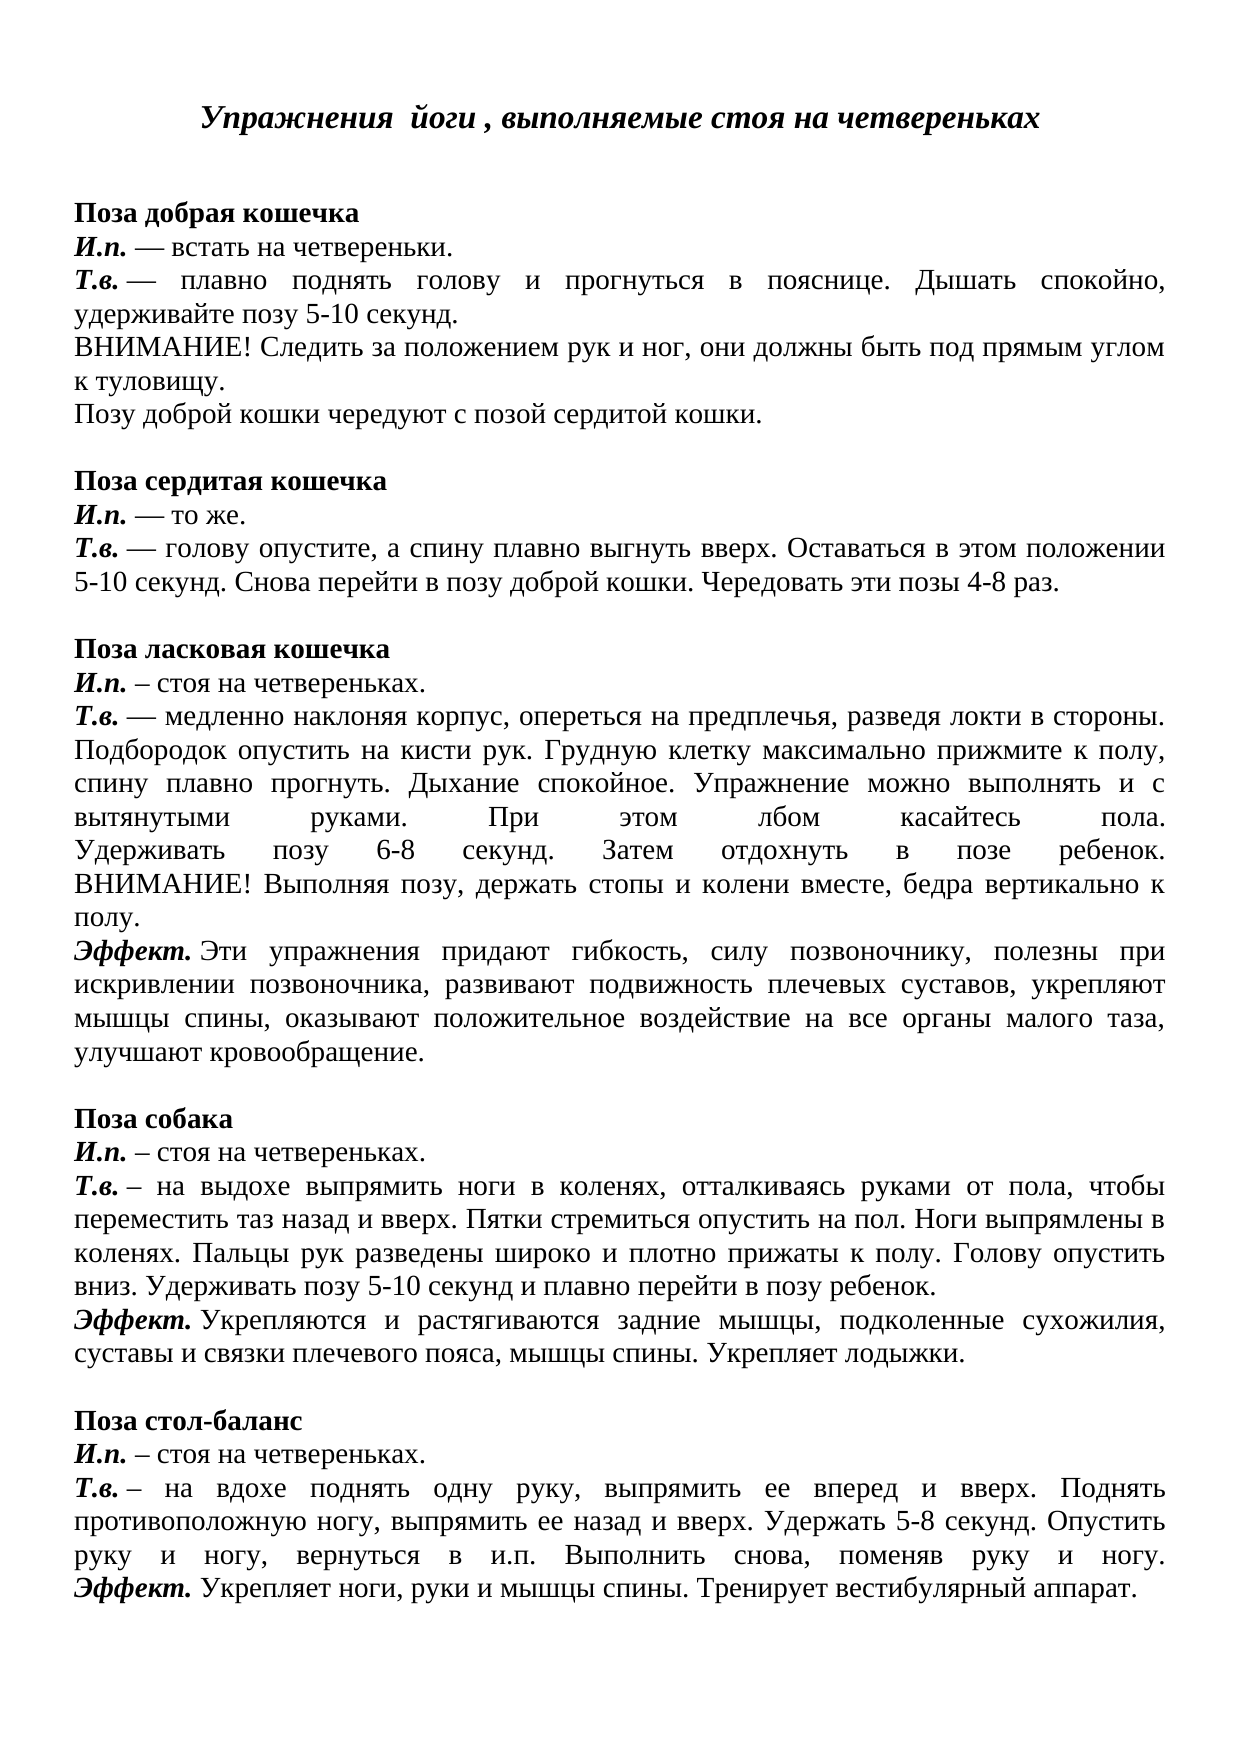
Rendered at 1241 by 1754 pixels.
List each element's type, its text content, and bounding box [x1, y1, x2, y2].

text И.п. – стоя на четвереньках. [74, 665, 1167, 698]
text Поза добрая кошечка [74, 195, 1167, 229]
text Т.в. — плавно поднять голову и прогнуться в пояснице. Дышать спокойно, удерживайте позу 5-10 секунд. [74, 262, 1167, 329]
text Т.в. — медленно наклоняя корпус, опереться на предплечья, разведя локти в стороны. Подбородок опустить на кисти рук. Грудную клетку максимально прижмите к полу, спину плавно прогнуть. Дыхание спокойное. Упражнение можно выполнять и с вытянутыми руками. При этом лбом касайтесь пола. Удерживать позу 6-8 секунд. Затем отдохнуть в позе ребенок. ВНИМАНИЕ! Выполняя позу, держать стопы и колени вместе, бедра вертикально к полу. [74, 698, 1167, 933]
text Поза сердитая кошечка [74, 463, 1167, 497]
text Т.в. – на выдохе выпрямить ноги в коленях, отталкиваясь руками от пола, чтобы переместить таз назад и вверх. Пятки стремиться опустить на пол. Ноги выпрямлены в коленях. Пальцы рук разведены широко и плотно прижаты к полу. Голову опустить вниз. Удерживать позу 5-10 секунд и плавно перейти в позу ребенок. [74, 1168, 1167, 1302]
text Т.в. — голову опустите, а спину плавно выгнуть вверх. Оставаться в этом положении 5-10 секунд. Снова перейти в позу доброй кошки. Чередовать эти позы 4-8 раз. [74, 531, 1167, 598]
text И.п. – стоя на четвереньках. [74, 1134, 1167, 1168]
text ВНИМАНИЕ! Следить за положением рук и ног, они должны быть под прямым углом к туловищу. [74, 329, 1167, 396]
text Эффект. Эти упражнения придают гибкость, силу позвоночнику, полезны при искривлении позвоночника, развивают подвижность плечевых суставов, укрепляют мышцы спины, оказывают положительное воздействие на все органы малого таза, улучшают кровообращение. [74, 933, 1167, 1067]
text Поза стол-баланс [74, 1403, 1167, 1436]
text И.п. — встать на четвереньки. [74, 229, 1167, 262]
text И.п. – стоя на четвереньках. [74, 1436, 1167, 1470]
text Поза ласковая кошечка [74, 631, 1167, 665]
text Позу доброй кошки чередуют с позой сердитой кошки. [74, 396, 1167, 430]
text И.п. — то же. [74, 497, 1167, 531]
text Эффект. Укрепляются и растягиваются задние мышцы, подколенные сухожилия, суставы и связки плечевого пояса, мышцы спины. Укрепляет лодыжки. [74, 1302, 1167, 1369]
subtitle Упражнения йоги , выполняемые стоя на четвереньках [74, 97, 1167, 136]
text Т.в. – на вдохе поднять одну руку, выпрямить ее вперед и вверх. Поднять противоположную ногу, выпрямить ее назад и вверх. Удержать 5-8 секунд. Опустить руку и ногу, вернуться в и.п. Выполнить снова, поменяв руку и ногу. Эффект. Укрепляет ноги, руки и мышцы спины. Тренирует вестибулярный аппарат. [74, 1470, 1167, 1604]
text Поза собака [74, 1101, 1167, 1134]
